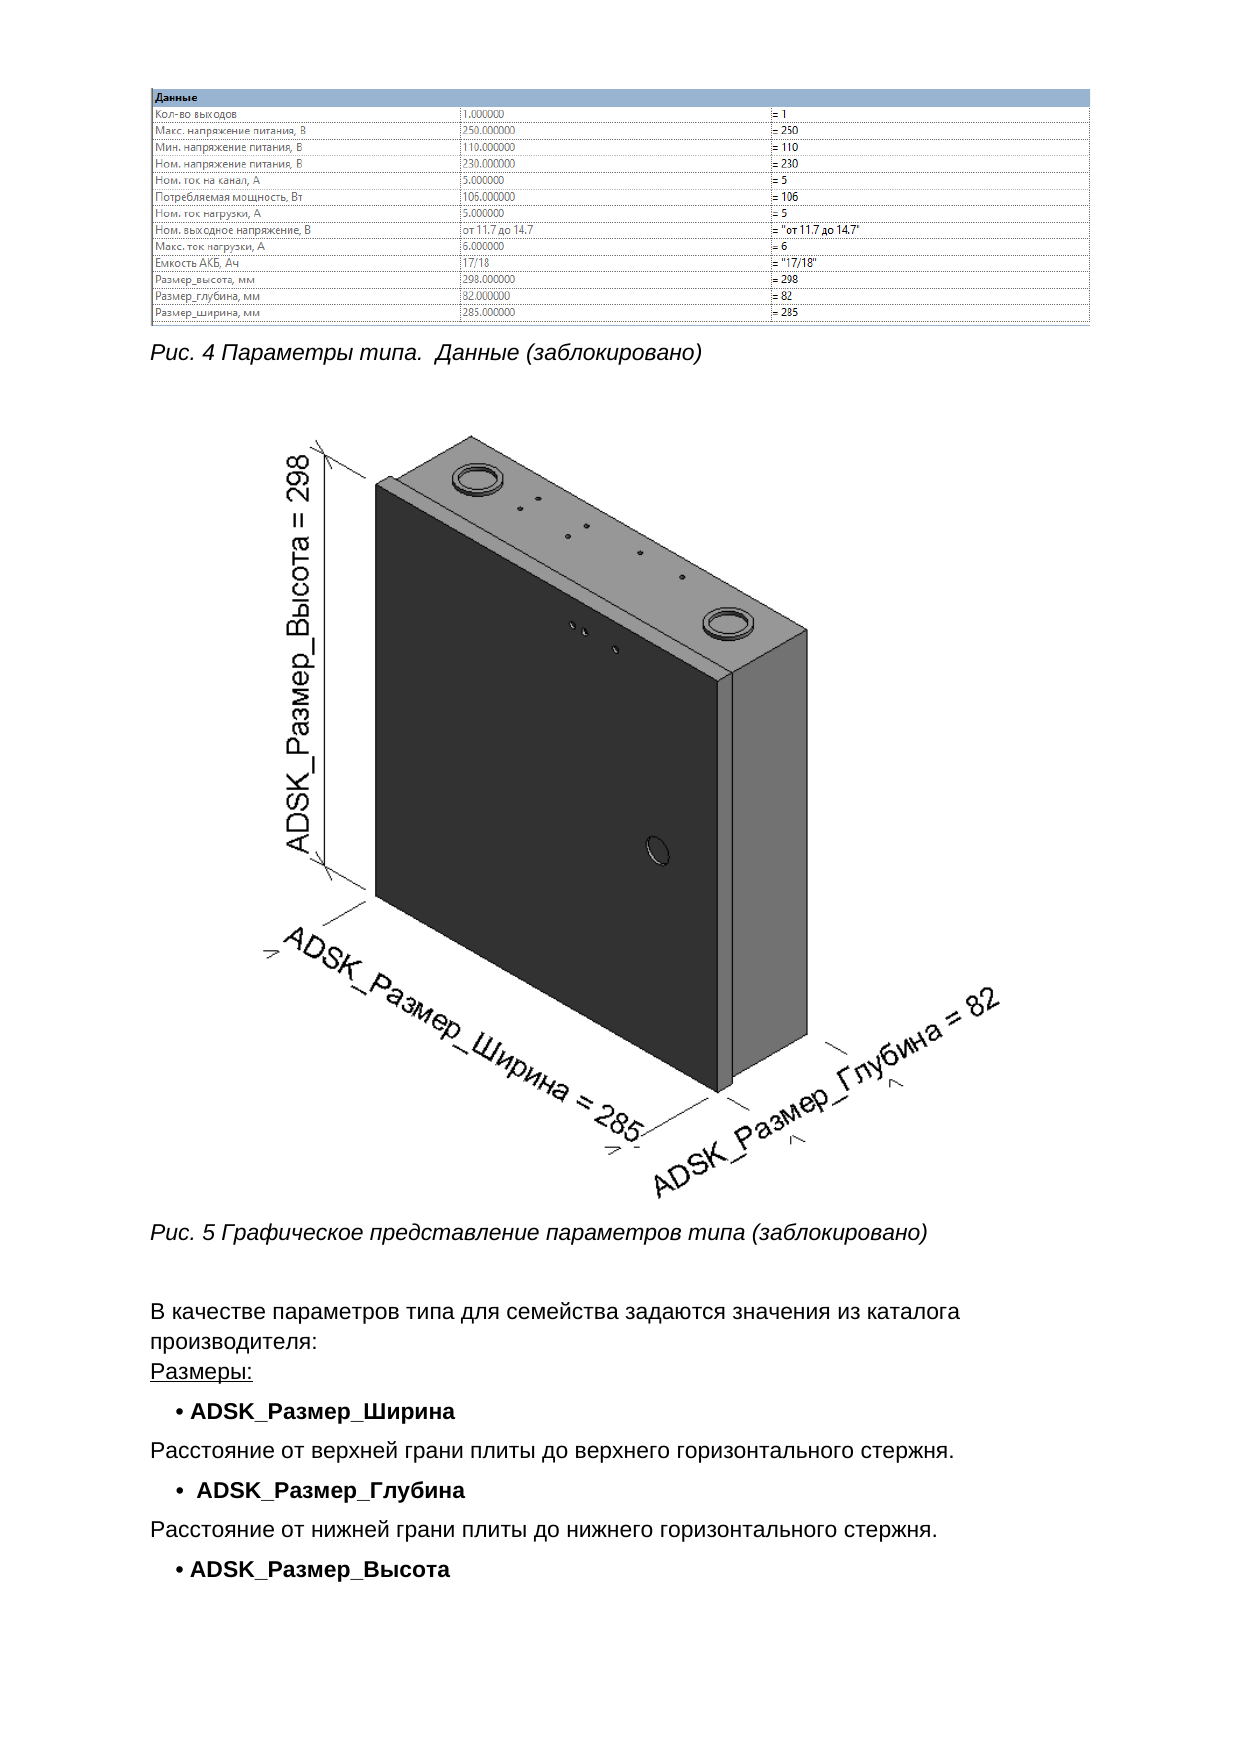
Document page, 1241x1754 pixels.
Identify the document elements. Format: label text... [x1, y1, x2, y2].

text Размеры: [150, 1358, 1090, 1384]
text • ADSK_Размер_Ширина [150, 1398, 1090, 1424]
text Рис. 4 Параметры типа. Данные (заблокировано) [150, 339, 1090, 366]
picture [150, 88, 1091, 326]
text • ADSK_Размер_Глубина [150, 1477, 1090, 1503]
text Рис. 5 Графическое представление параметров типа (заблокировано) [150, 1219, 1090, 1245]
text Расстояние от верхней грани плиты до верхнего горизонтального стержня. [150, 1437, 1090, 1463]
picture [227, 418, 1014, 1206]
text Расстояние от нижней грани плиты до нижнего горизонтального стержня. [150, 1516, 1090, 1542]
text • ADSK_Размер_Высота [150, 1556, 1090, 1582]
text В качестве параметров типа для семейства задаются значения из каталога производителя: [150, 1298, 1090, 1354]
